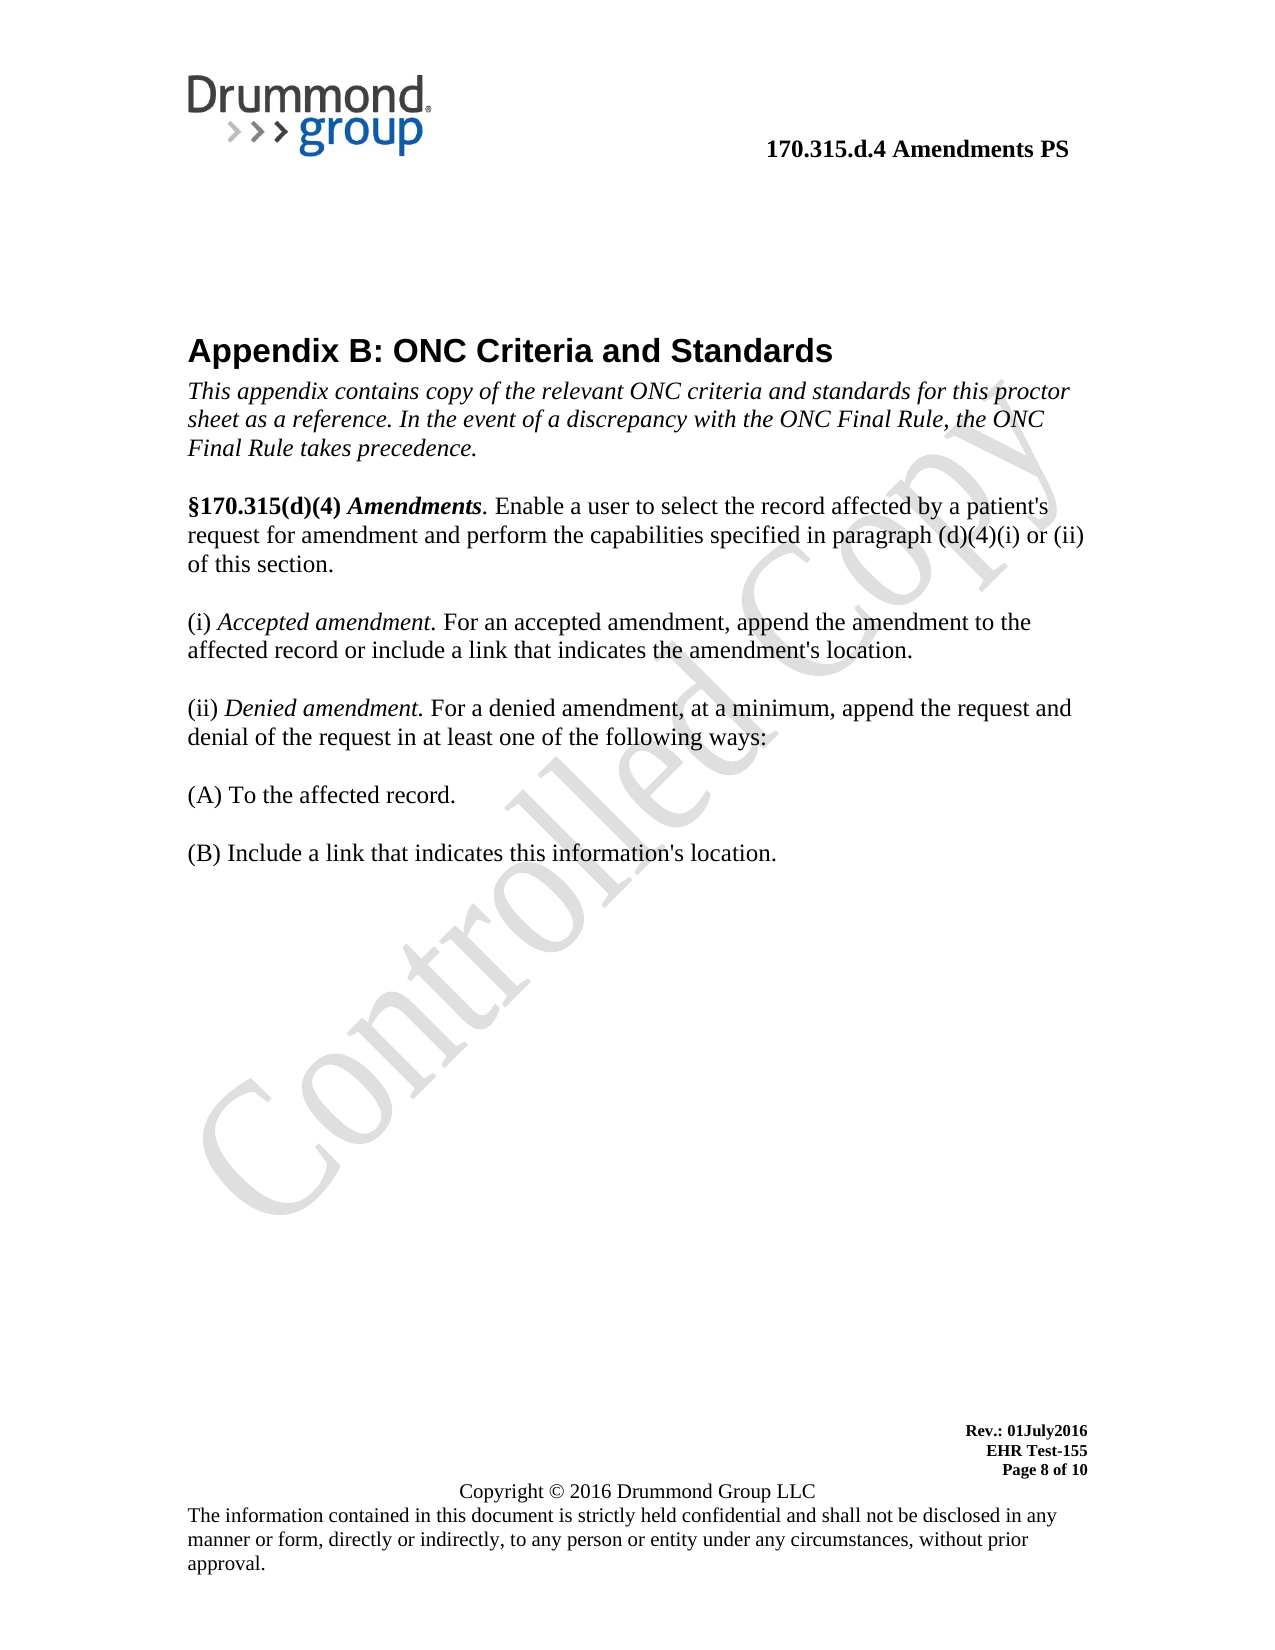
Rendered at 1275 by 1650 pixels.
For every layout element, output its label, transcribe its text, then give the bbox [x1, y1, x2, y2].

text This appendix contains copy of the relevant ONC criteria and standards for this proctor sheet as a reference. In the event of a discrepancy with the ONC Final Rule, the ONC Final Rule takes precedence. [187, 376, 1087, 462]
text §170.315(d)(4) Amendments. Enable a user to select the record affected by a patient's request for amendment and perform the capabilities specified in paragraph (d)(4)(i) or (ii) of this section. [187, 491, 1087, 577]
picture [187, 75, 433, 157]
text (ii) Denied amendment. For a denied amendment, at a minimum, append the request and denial of the request in at least one of the following ways: [187, 693, 1087, 751]
text (A) To the affected record. [187, 780, 1087, 809]
text (i) Accepted amendment. For an accepted amendment, append the amendment to the affected record or include a link that indicates the amendment's location. [187, 607, 1087, 664]
subtitle Appendix B: ONC Criteria and Standards [187, 331, 1087, 369]
text (B) Include a link that indicates this information's location. [187, 838, 1087, 867]
